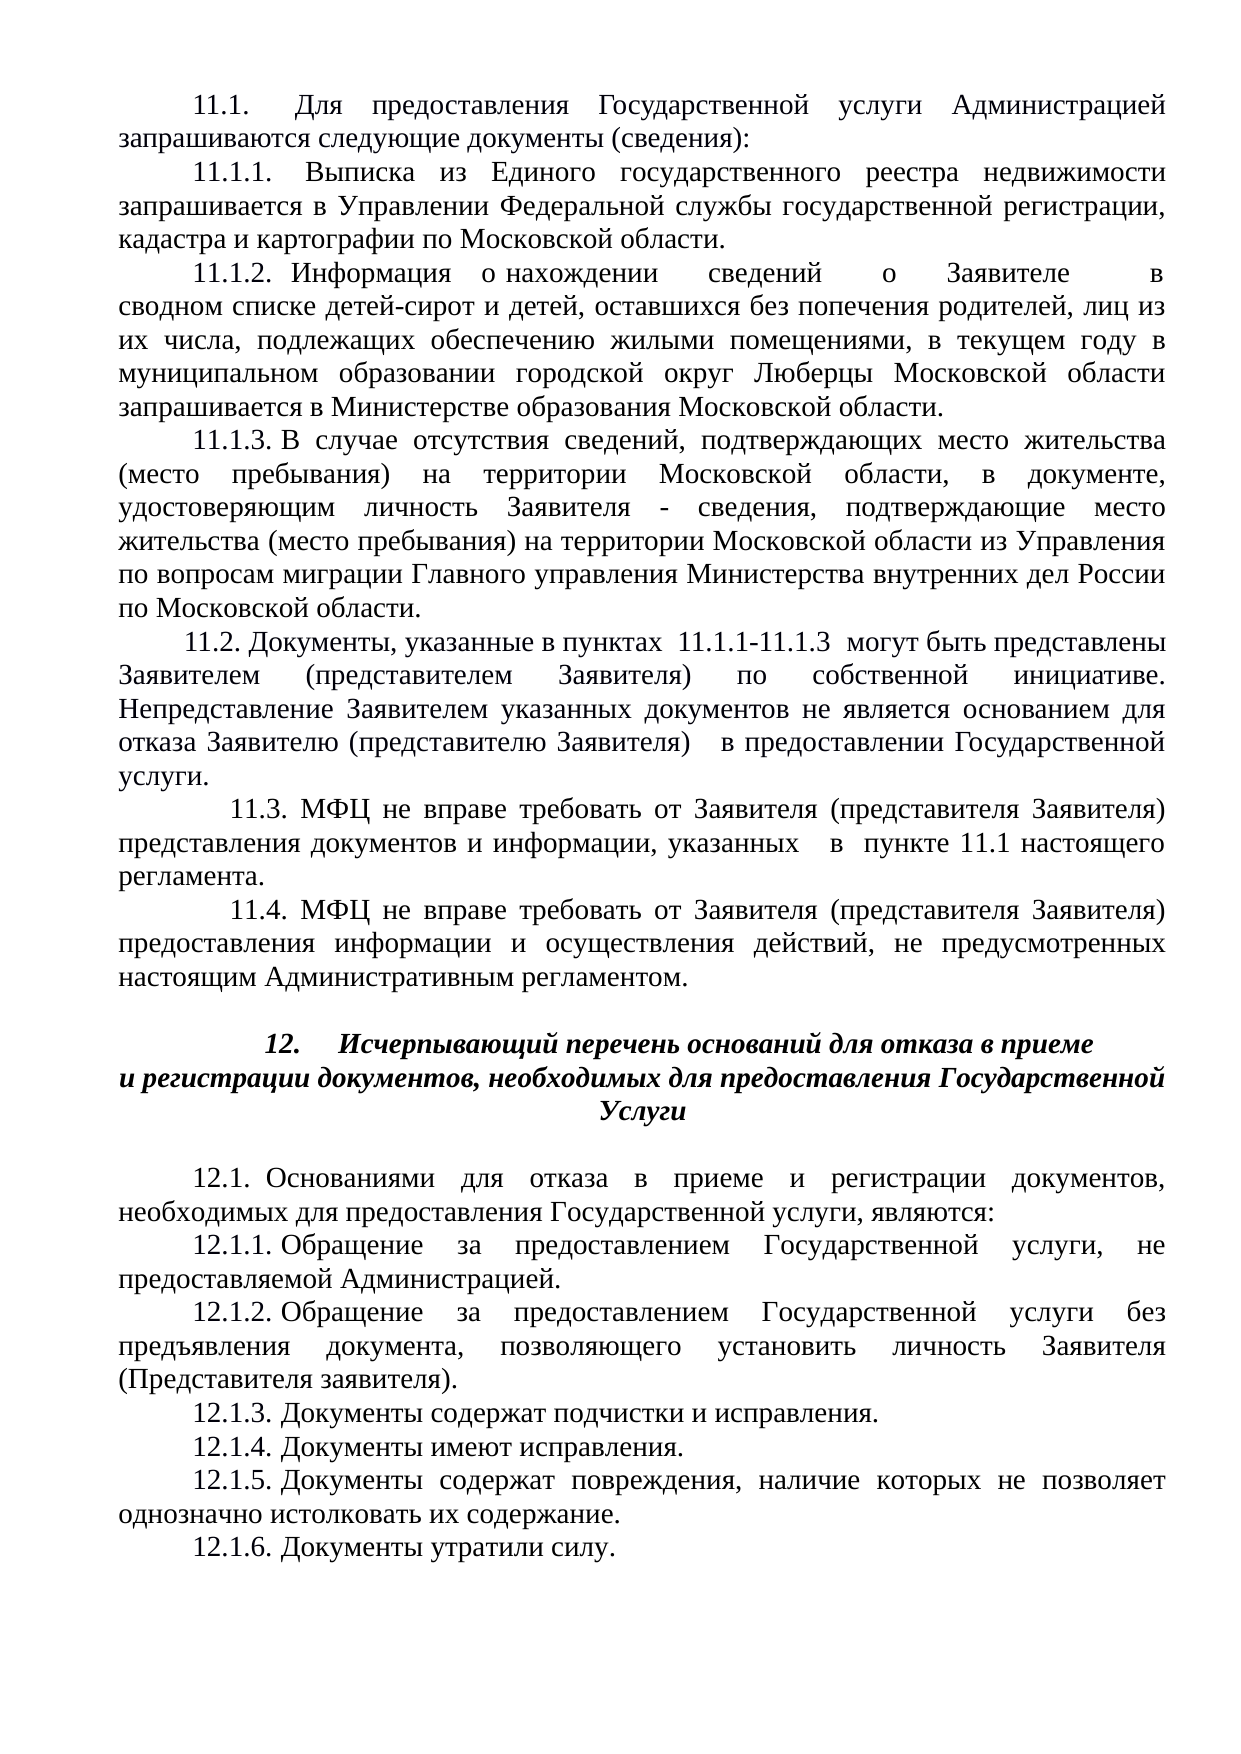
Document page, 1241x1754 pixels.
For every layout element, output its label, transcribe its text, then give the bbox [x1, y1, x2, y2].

list Обращение за предоставлением Государственной услуги, не предоставляемой Администрацией. [118, 1227, 1167, 1294]
list Информация о нахождении сведений о Заявителе в сводном списке детей-сирот и детей, оставшихся без попечения родителей, лиц из их числа, подлежащих обеспечению жилыми помещениями, в текущем году в муниципальном образовании городской округ Люберцы Московской области запрашивается в Министерстве образования Московской области. [118, 255, 1167, 422]
list Документы утратили силу. [118, 1529, 1167, 1563]
list 11.4. МФЦ не вправе требовать от Заявителя (представителя Заявителя) предоставления информации и осуществления действий, не предусмотренных настоящим Административным регламентом. [118, 892, 1167, 993]
list Для предоставления Государственной услуги Администрацией запрашиваются следующие документы (сведения): [118, 87, 1167, 154]
list Документы имеют исправления. [118, 1429, 1167, 1462]
list 11.3. МФЦ не вправе требовать от Заявителя (представителя Заявителя) представления документов и информации, указанных в пункте 11.1 настоящего регламента. [118, 791, 1167, 892]
list Обращение за предоставлением Государственной услуги без предъявления документа, позволяющего установить личность Заявителя (Представителя заявителя). [118, 1294, 1167, 1395]
list Выписка из Единого государственного реестра недвижимости запрашивается в Управлении Федеральной службы государственной регистрации, кадастра и картографии по Московской области. [118, 154, 1167, 255]
list Документы содержат подчистки и исправления. [118, 1395, 1167, 1429]
list Исчерпывающий перечень оснований для отказа в приеме и регистрации документов, необходимых для предоставления Государственной Услуги [118, 1026, 1167, 1127]
list Документы содержат повреждения, наличие которых не позволяет однозначно истолковать их содержание. [118, 1462, 1167, 1529]
list Основаниями для отказа в приеме и регистрации документов, необходимых для предоставления Государственной услуги, являются: [118, 1160, 1167, 1227]
text 11.2. Документы, указанные в пунктах 11.1.1-11.1.3 могут быть представлены Заявителем (представителем Заявителя) по собственной инициативе. Непредставление Заявителем указанных документов не является основанием для отказа Заявителю (представителю Заявителя) в предоставлении Государственной услуги. [118, 624, 1167, 791]
list В случае отсутствия сведений, подтверждающих место жительства (место пребывания) на территории Московской области, в документе, удостоверяющим личность Заявителя - сведения, подтверждающие место жительства (место пребывания) на территории Московской области из Управления по вопросам миграции Главного управления Министерства внутренних дел России по Московской области. [118, 422, 1167, 624]
